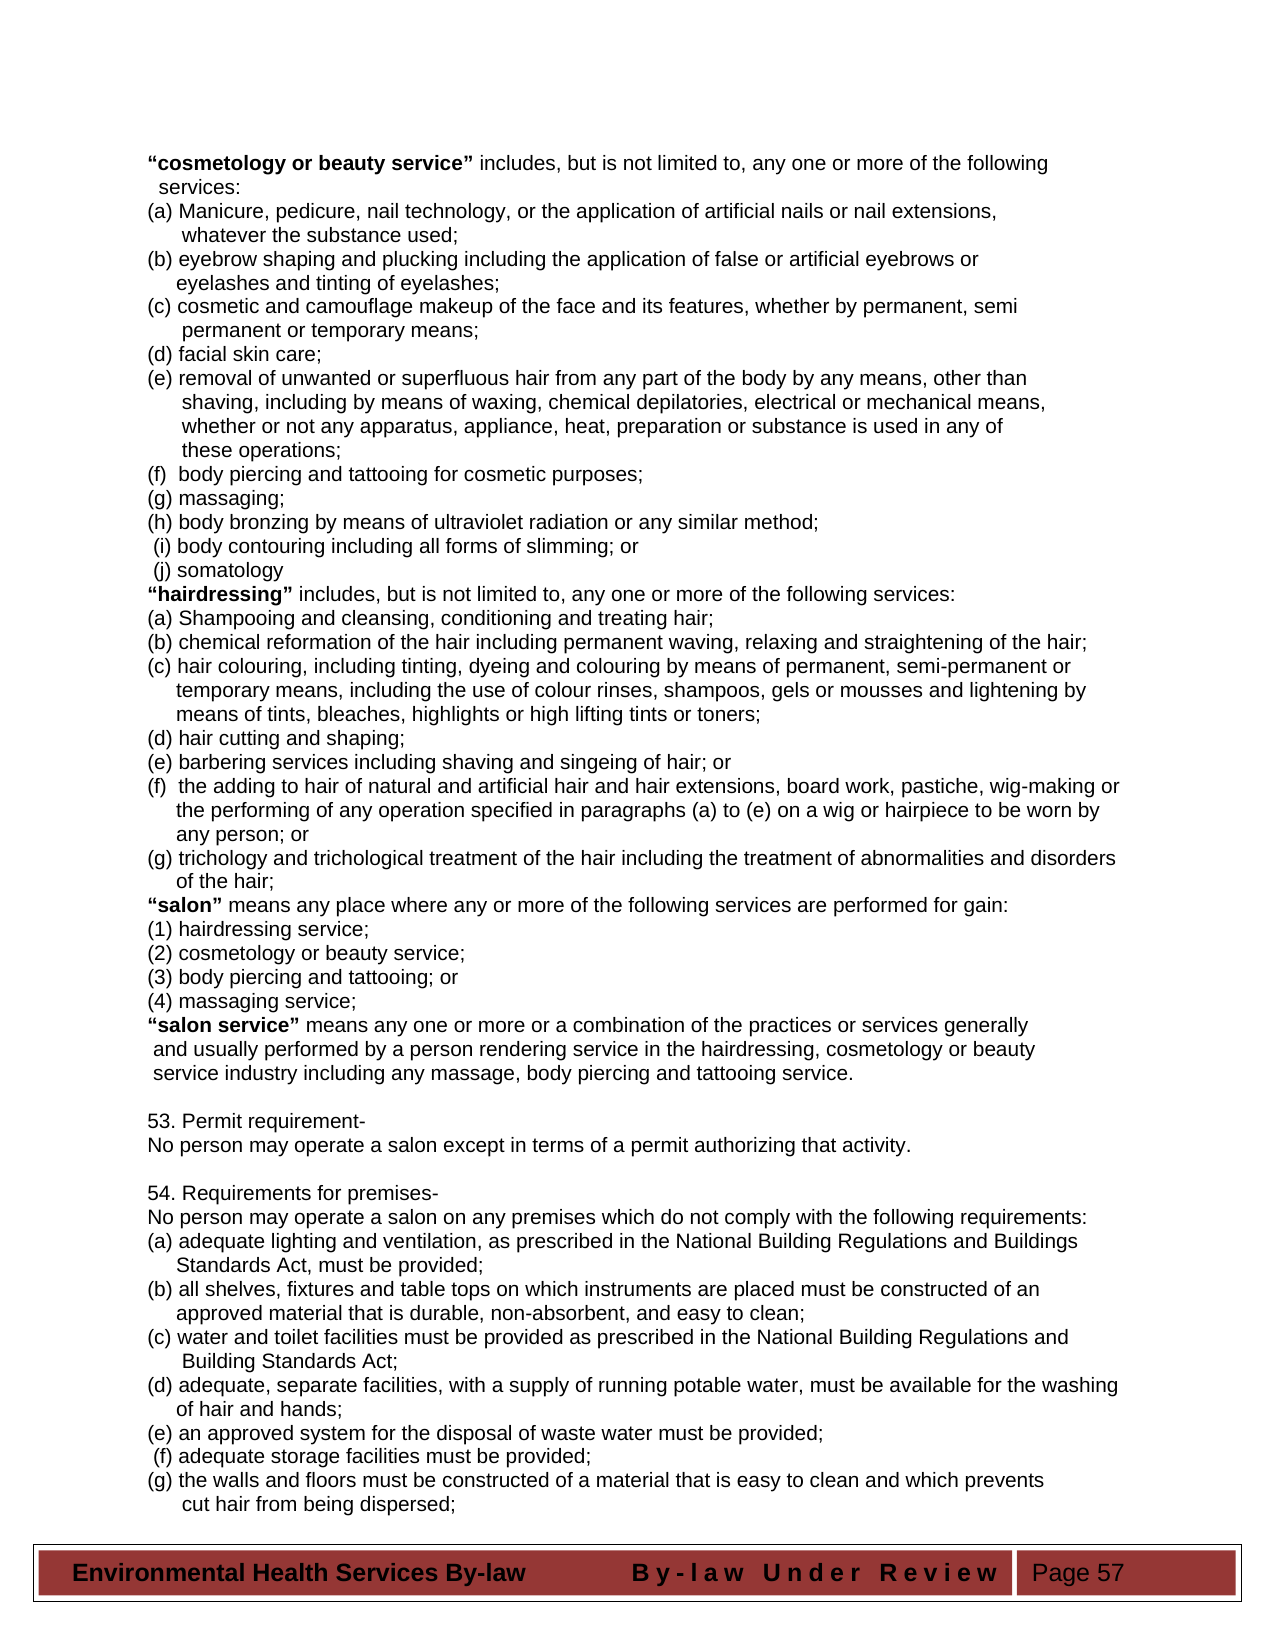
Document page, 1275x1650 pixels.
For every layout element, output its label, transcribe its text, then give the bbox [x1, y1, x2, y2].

text the performing of any operation specified in paragraphs (a) to (e) on a wig or hairpiece to be worn by [147, 797, 1153, 821]
text (g) the walls and floors must be constructed of a material that is easy to clean and which prevents [147, 1468, 1153, 1492]
text (f) body piercing and tattooing for cosmetic purposes; [147, 462, 1153, 486]
text Building Standards Act; [147, 1348, 1153, 1372]
text shaving, including by means of waxing, chemical depilatories, electrical or mechanical means, [147, 390, 1153, 414]
text “salon” means any place where any or more of the following services are performed for gain: [147, 893, 1153, 917]
text (b) all shelves, fixtures and table tops on which instruments are placed must be constructed of an [147, 1277, 1153, 1301]
text approved material that is durable, non-absorbent, and easy to clean; [147, 1301, 1153, 1324]
text (g) trichology and trichological treatment of the hair including the treatment of abnormalities and disorders [147, 845, 1153, 869]
text “hairdressing” includes, but is not limited to, any one or more of the following services: [147, 582, 1153, 606]
text means of tints, bleaches, highlights or high lifting tints or toners; [147, 702, 1153, 726]
text these operations; [147, 438, 1153, 462]
text (a) adequate lighting and ventilation, as prescribed in the National Building Regulations and Buildings [147, 1229, 1153, 1253]
text (i) body contouring including all forms of slimming; or [147, 534, 1153, 558]
text (a) Manicure, pedicure, nail technology, or the application of artificial nails or nail extensions, [147, 198, 1153, 222]
text (d) hair cutting and shaping; [147, 726, 1153, 749]
text “salon service” means any one or more or a combination of the practices or services generally [147, 1013, 1153, 1037]
text (e) removal of unwanted or superfluous hair from any part of the body by any means, other than [147, 366, 1153, 390]
text (b) eyebrow shaping and plucking including the application of false or artificial eyebrows or [147, 246, 1153, 270]
text (4) massaging service; [147, 989, 1153, 1013]
text “cosmetology or beauty service” includes, but is not limited to, any one or more of the following [147, 122, 1153, 174]
text service industry including any massage, body piercing and tattooing service. [147, 1061, 1153, 1085]
text (c) cosmetic and camouflage makeup of the face and its features, whether by permanent, semi [147, 294, 1153, 318]
text (2) cosmetology or beauty service; [147, 941, 1153, 965]
text 53. Permit requirement- [147, 1109, 1153, 1133]
text (f) the adding to hair of natural and artificial hair and hair extensions, board work, pastiche, wig-making or [147, 773, 1153, 797]
text (j) somatology [147, 558, 1153, 582]
text (e) an approved system for the disposal of waste water must be provided; [147, 1420, 1153, 1444]
text whether or not any apparatus, appliance, heat, preparation or substance is used in any of [147, 414, 1153, 438]
text No person may operate a salon on any premises which do not comply with the following requirements: [147, 1205, 1153, 1229]
text (g) massaging; [147, 486, 1153, 510]
text (e) barbering services including shaving and singeing of hair; or [147, 749, 1153, 773]
text temporary means, including the use of colour rinses, shampoos, gels or mousses and lightening by [147, 678, 1153, 702]
text and usually performed by a person rendering service in the hairdressing, cosmetology or beauty [147, 1037, 1153, 1061]
text of hair and hands; [147, 1396, 1153, 1420]
text of the hair; [147, 869, 1153, 893]
text permanent or temporary means; [147, 318, 1153, 342]
text (f) adequate storage facilities must be provided; [147, 1444, 1153, 1468]
text Standards Act, must be provided; [147, 1253, 1153, 1277]
text (c) water and toilet facilities must be provided as prescribed in the National Building Regulations and [147, 1324, 1153, 1348]
text (a) Shampooing and cleansing, conditioning and treating hair; [147, 606, 1153, 630]
text (3) body piercing and tattooing; or [147, 965, 1153, 989]
text (1) hairdressing service; [147, 917, 1153, 941]
text eyelashes and tinting of eyelashes; [147, 270, 1153, 294]
text 54. Requirements for premises- [147, 1181, 1153, 1205]
text No person may operate a salon except in terms of a permit authorizing that activity. [147, 1133, 1153, 1157]
text (d) facial skin care; [147, 342, 1153, 366]
text cut hair from being dispersed; [147, 1492, 1153, 1516]
text whatever the substance used; [147, 222, 1153, 246]
text any person; or [147, 821, 1153, 845]
text (h) body bronzing by means of ultraviolet radiation or any similar method; [147, 510, 1153, 534]
text (c) hair colouring, including tinting, dyeing and colouring by means of permanent, semi-permanent or [147, 654, 1153, 678]
text services: [147, 174, 1153, 198]
text (d) adequate, separate facilities, with a supply of running potable water, must be available for the washing [147, 1372, 1153, 1396]
text (b) chemical reformation of the hair including permanent waving, relaxing and straightening of the hair; [147, 630, 1153, 654]
